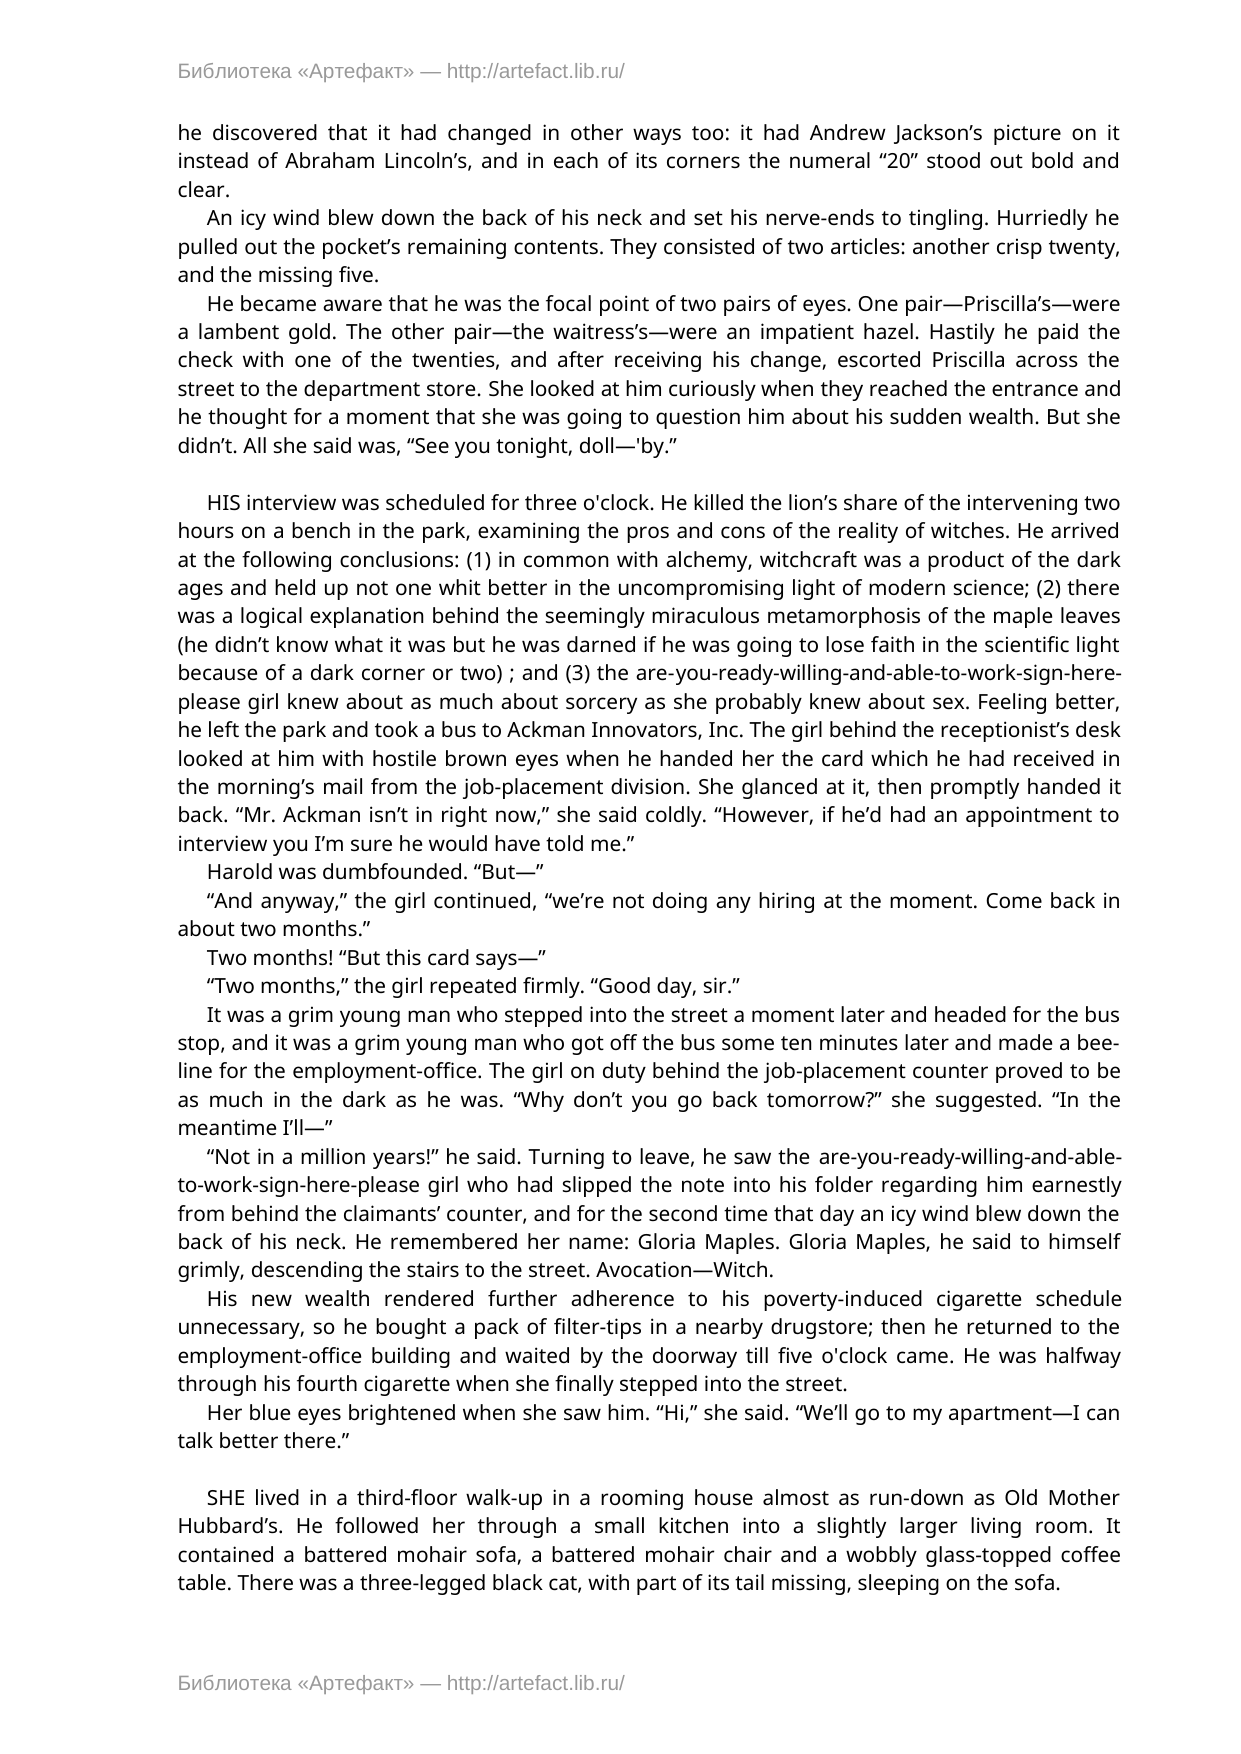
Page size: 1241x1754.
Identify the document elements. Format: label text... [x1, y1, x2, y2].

text He became aware that he was the focal point of two pairs of eyes. One pair—Priscilla’s—were a lambent gold. The other pair—the waitress’s—were an impatient hazel. Hastily he paid the check with one of the twenties, and after receiving his change, escorted Priscilla across the street to the department store. She looked at him curiously when they reached the entrance and he thought for a moment that she was going to question him about his sudden wealth. But she didn’t. All she said was, “See you tonight, doll—'by.” [177, 289, 1122, 459]
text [177, 118, 1122, 203]
text “And anyway,” the girl continued, “we’re not doing any hiring at the moment. Come back in about two months.” [177, 886, 1122, 943]
text “Two months,” the girl repeated firmly. “Good day, sir.” [177, 971, 1122, 1000]
text An icy wind blew down the back of his neck and set his nerve-ends to tingling. Hurriedly he pulled out the pocket’s remaining contents. They consisted of two articles: another crisp twenty, and the missing five. [177, 203, 1122, 289]
text “Not in a million years!” he said. Turning to leave, he saw the are-you-ready-willing-and-able-to-work-sign-here-please girl who had slipped the note into his folder regarding him earnestly from behind the claimants’ counter, and for the second time that day an icy wind blew down the back of his neck. He remembered her name: Gloria Maples. Gloria Maples, he said to himself grimly, descending the stairs to the street. Avocation—Witch. [177, 1142, 1122, 1284]
text His new wealth rendered further adherence to his poverty-induced cigarette schedule unnecessary, so he bought a pack of filter-tips in a nearby drugstore; then he returned to the employment-office building and waited by the doorway till five o'clock came. He was halfway through his fourth cigarette when she finally stepped into the street. [177, 1284, 1122, 1398]
text Harold was dumbfounded. “But—” [177, 857, 1122, 886]
text Two months! “But this card says—” [177, 943, 1122, 971]
text HIS interview was scheduled for three o'clock. He killed the lion’s share of the intervening two hours on a bench in the park, examining the pros and cons of the reality of witches. He arrived at the following conclusions: (1) in common with alchemy, witchcraft was a product of the dark ages and held up not one whit better in the uncompromising light of modern science; (2) there was a logical explanation behind the seemingly miraculous metamorphosis of the maple leaves (he didn’t know what it was but he was darned if he was going to lose faith in the scientific light because of a dark corner or two) ; and (3) the are-you-ready-willing-and-able-to-work-sign-here-please girl knew about as much about sorcery as she probably knew about sex. Feeling better, he left the park and took a bus to Ackman Innovators, Inc. The girl behind the receptionist’s desk looked at him with hostile brown eyes when he handed her the card which he had received in the morning’s mail from the job-placement division. She glanced at it, then promptly handed it back. “Mr. Ackman isn’t in right now,” she said coldly. “However, if he’d had an appointment to interview you I’m sure he would have told me.” [177, 488, 1122, 857]
text SHE lived in a third-floor walk-up in a rooming house almost as run-down as Old Mother Hubbard’s. He followed her through a small kitchen into a slightly larger living room. It contained a battered mohair sofa, a battered mohair chair and a wobbly glass-topped coffee table. There was a three-legged black cat, with part of its tail missing, sleeping on the sofa. [177, 1483, 1122, 1597]
text Her blue eyes brightened when she saw him. “Hi,” she said. “We’ll go to my apartment—I can talk better there.” [177, 1398, 1122, 1455]
text It was a grim young man who stepped into the street a moment later and headed for the bus stop, and it was a grim young man who got off the bus some ten minutes later and made a bee-line for the employment-office. The girl on duty behind the job-placement counter proved to be as much in the dark as he was. “Why don’t you go back tomorrow?” she suggested. “In the meantime I’ll—” [177, 1000, 1122, 1142]
